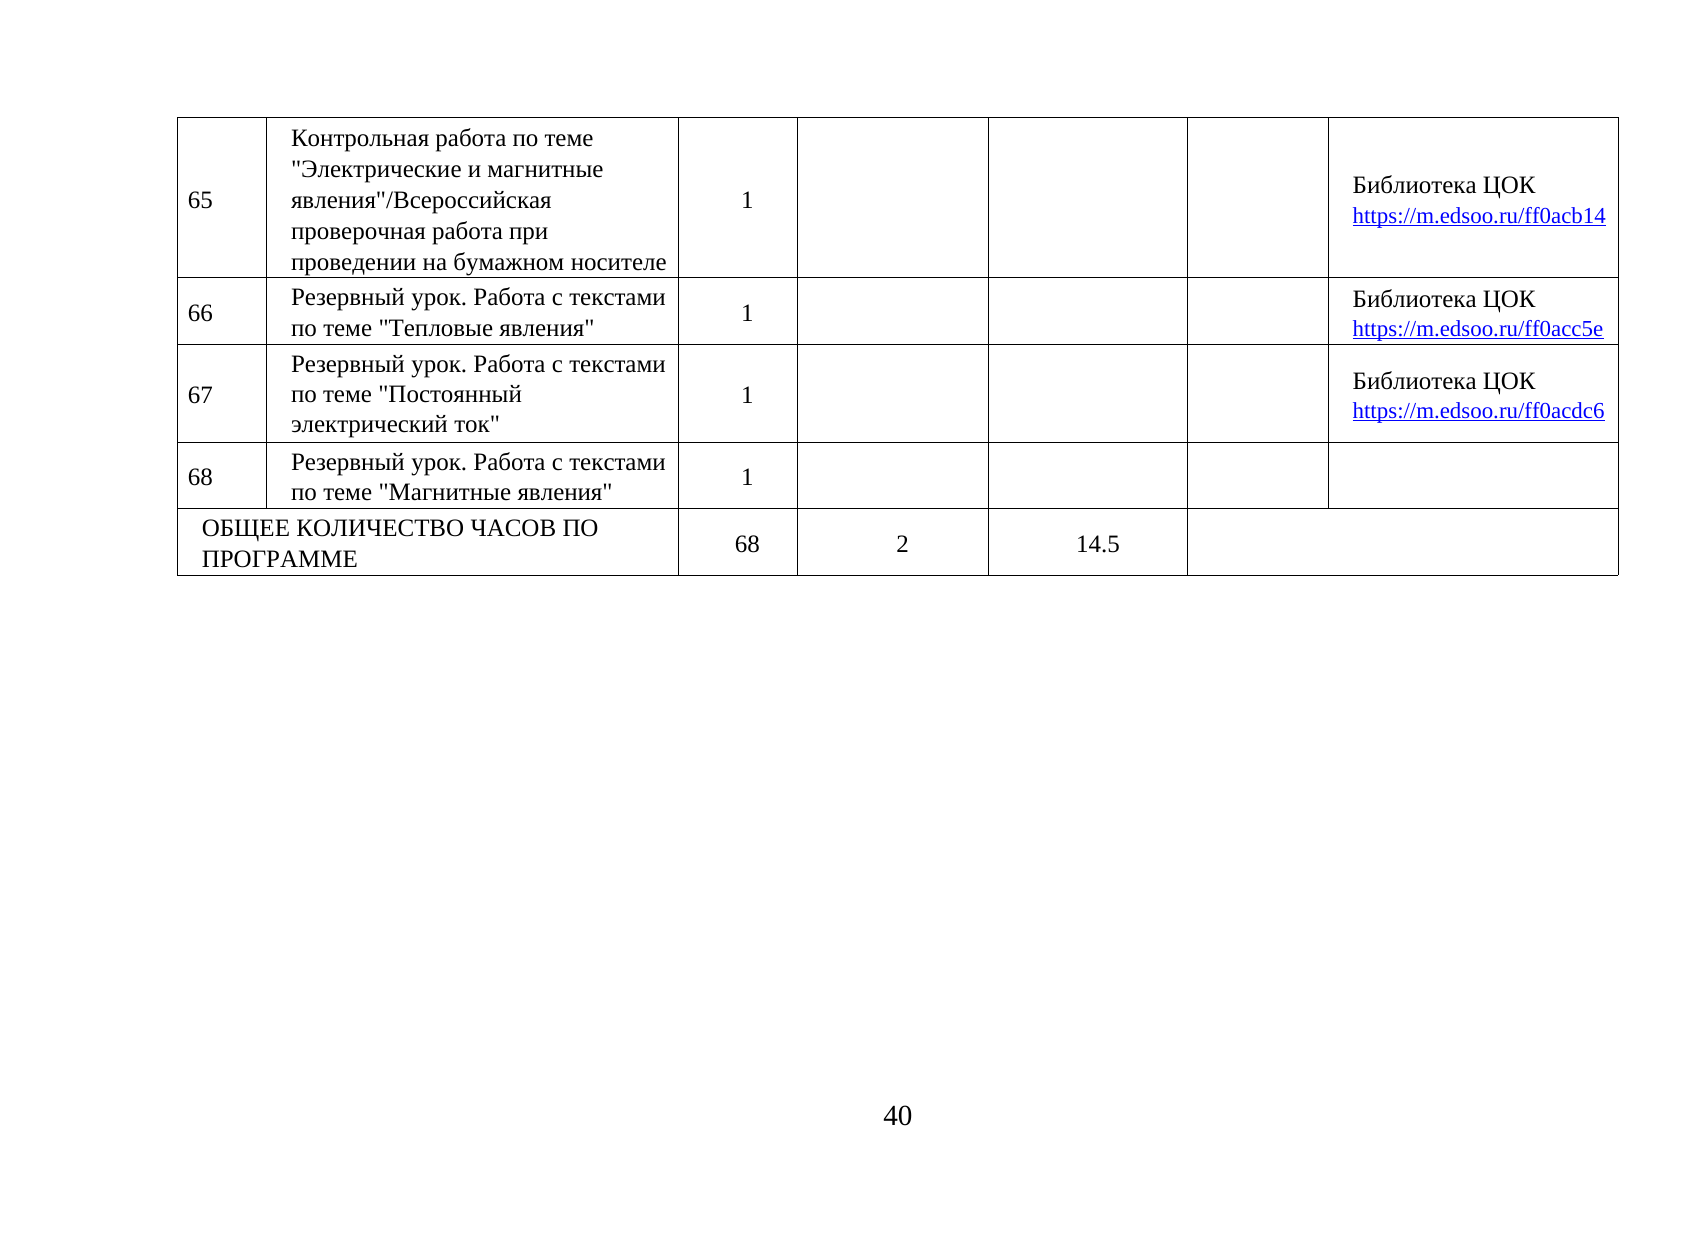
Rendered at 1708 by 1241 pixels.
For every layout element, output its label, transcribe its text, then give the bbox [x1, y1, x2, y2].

table_cell Резервный урок. Работа с текстами по теме "Магнитные явления" [267, 443, 678, 508]
table_cell 66 [178, 278, 266, 344]
table_header Контрольная работа по теме "Электрические и магнитные явления"/Всероссийская проверочная работа при проведении на бумажном носителе [267, 118, 678, 277]
table_cell [989, 345, 1187, 442]
table_cell 68 [679, 509, 797, 575]
table_header [1188, 118, 1328, 277]
table_header [798, 118, 988, 277]
table_cell 2 [798, 509, 988, 575]
table_cell 67 [178, 345, 266, 442]
table_cell [1188, 509, 1618, 575]
table_cell 1 [679, 345, 797, 442]
table_cell [1188, 443, 1328, 508]
table_cell [1188, 278, 1328, 344]
table_header 1 [679, 118, 797, 277]
table_cell [798, 345, 988, 442]
table_cell Библиотека ЦОК https://m.edsoo.ru/ff0acc5e [1329, 278, 1618, 344]
table_cell [798, 443, 988, 508]
table_cell [798, 278, 988, 344]
table_cell [989, 443, 1187, 508]
table_cell Резервный урок. Работа с текстами по теме "Тепловые явления" [267, 278, 678, 344]
table_header Библиотека ЦОК https://m.edsoo.ru/ff0acb14 [1329, 118, 1618, 277]
table_cell 1 [679, 278, 797, 344]
table_cell Резервный урок. Работа с текстами по теме "Постоянный электрический ток" [267, 345, 678, 442]
table_cell [989, 278, 1187, 344]
table_header 65 [178, 118, 266, 277]
table_cell [1329, 443, 1618, 508]
table_cell [1188, 345, 1328, 442]
table_header [989, 118, 1187, 277]
table_cell ОБЩЕЕ КОЛИЧЕСТВО ЧАСОВ ПО ПРОГРАММЕ [178, 509, 678, 575]
table_cell 1 [679, 443, 797, 508]
table_cell Библиотека ЦОК https://m.edsoo.ru/ff0acdc6 [1329, 345, 1618, 442]
table_cell 68 [178, 443, 266, 508]
table_cell 14.5 [989, 509, 1187, 575]
